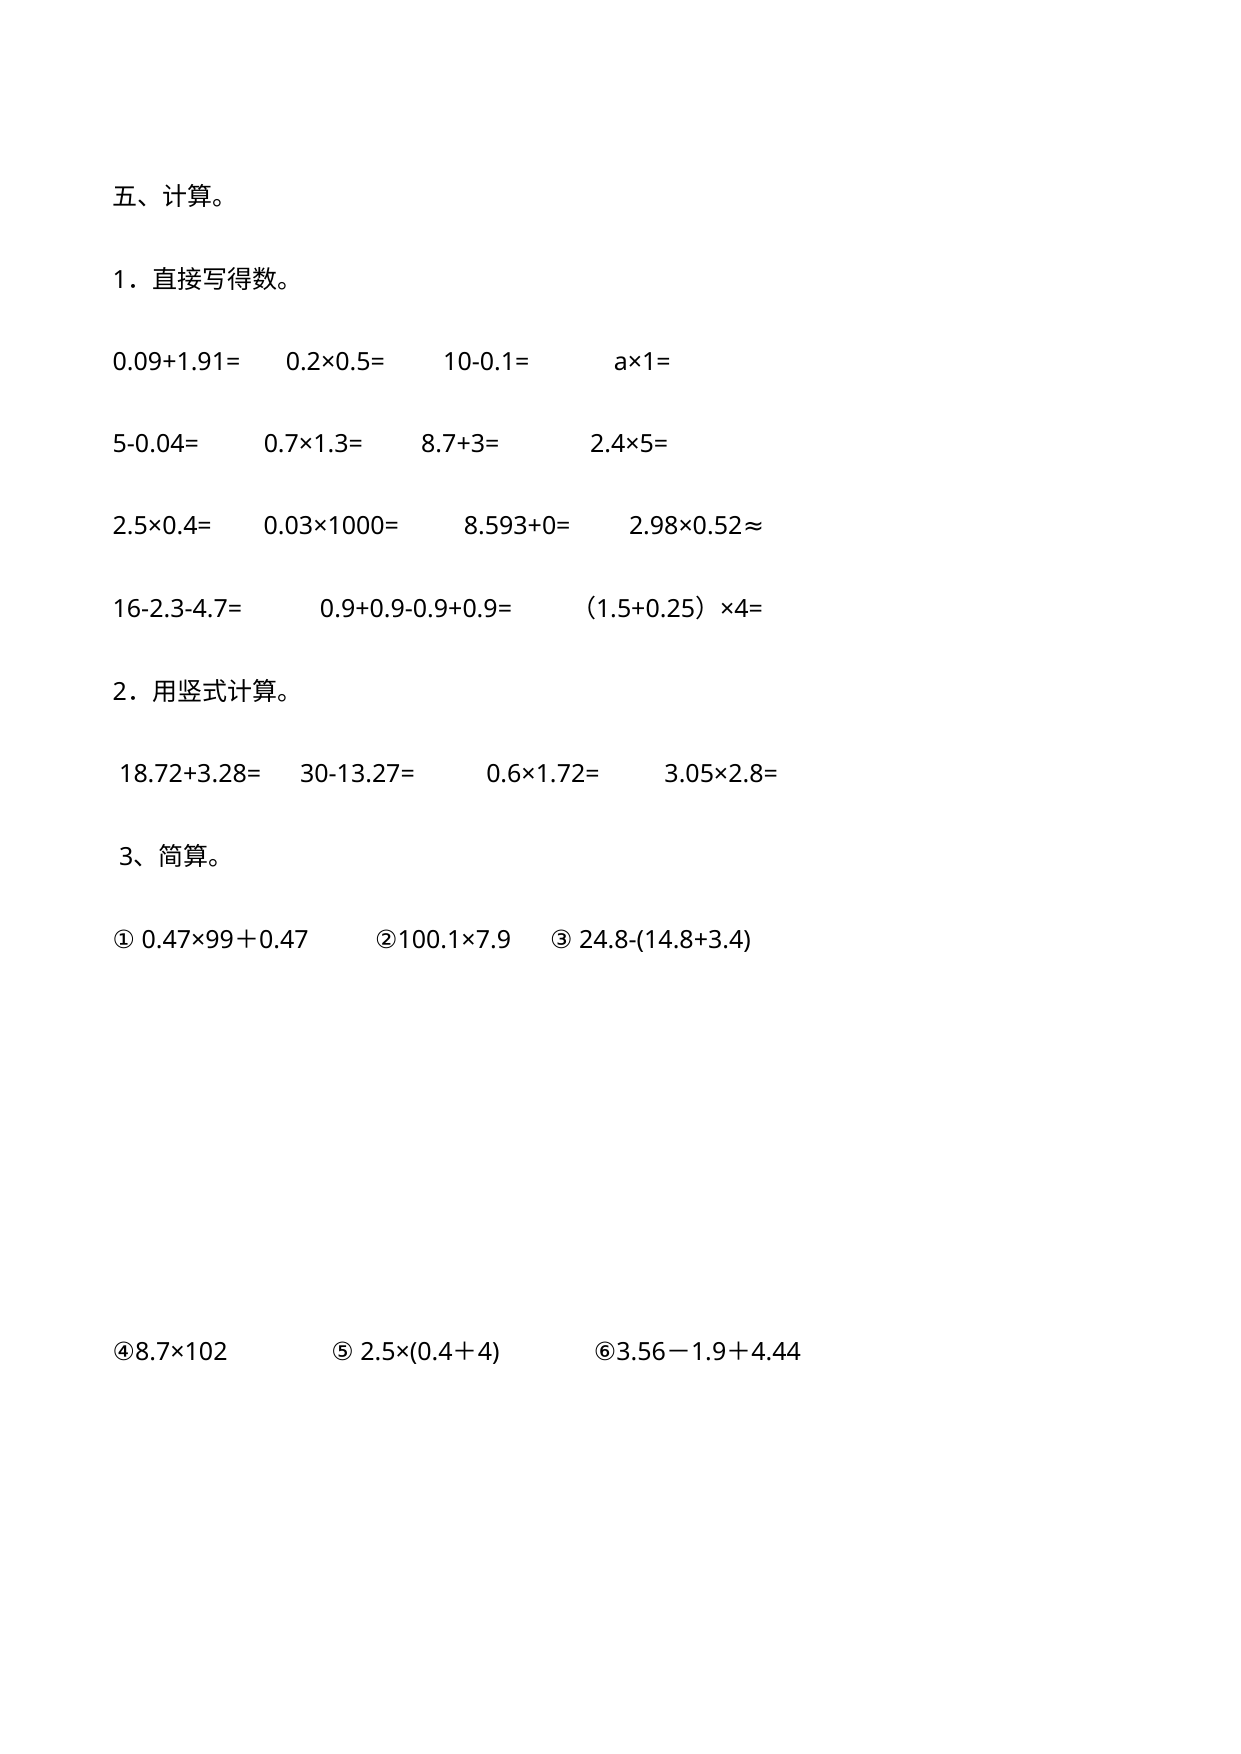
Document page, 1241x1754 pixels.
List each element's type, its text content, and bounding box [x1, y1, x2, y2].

text 16-2.3-4.7= 0.9+0.9-0.9+0.9= （1.5+0.25）×4= [112, 574, 1128, 639]
text 五、计算。 [112, 162, 1128, 227]
text ① 0.47×99＋0.47 ②100.1×7.9 ③ 24.8-(14.8+3.4) [112, 906, 1128, 971]
text 5-0.04= 0.7×1.3= 8.7+3= 2.4×5= [112, 410, 1128, 475]
text 0.09+1.91= 0.2×0.5= 10-0.1= a×1= [112, 328, 1128, 393]
text 3、简算。 [112, 822, 1128, 887]
text 1．直接写得数。 [112, 245, 1128, 310]
text ④8.7×102 ⑤ 2.5×(0.4＋4) ⑥3.56－1.9＋4.44 [112, 1317, 1128, 1382]
text 2．用竖式计算。 [112, 657, 1128, 722]
text 2.5×0.4= 0.03×1000= 8.593+0= 2.98×0.52≈ [112, 492, 1128, 557]
text 18.72+3.28= 30-13.27= 0.6×1.72= 3.05×2.8= [112, 740, 1128, 805]
